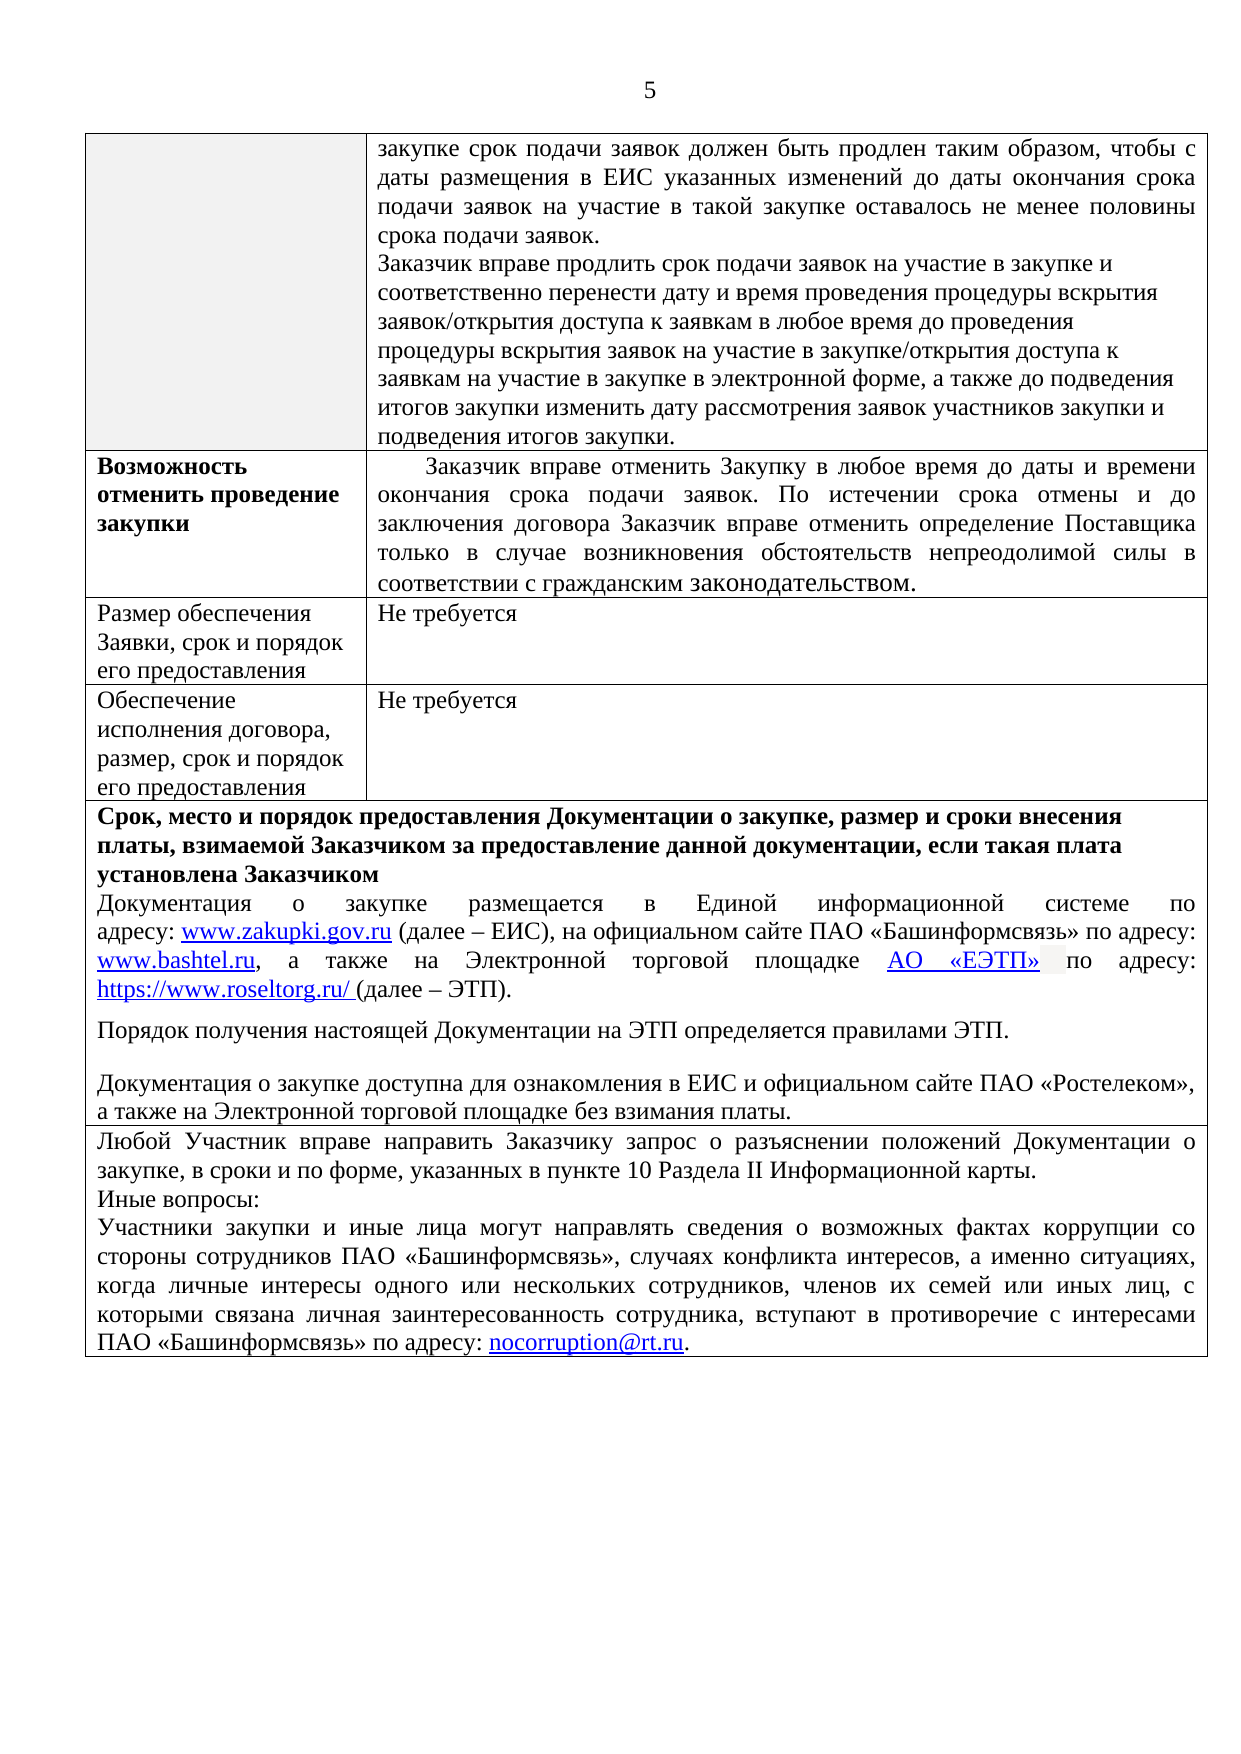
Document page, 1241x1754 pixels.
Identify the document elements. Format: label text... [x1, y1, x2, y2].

table_cell Размер обеспечения Заявки, срок и порядок его предоставления [86, 598, 366, 684]
table_cell Обеспечение исполнения договора, размер, срок и порядок его предоставления [86, 685, 366, 800]
table_cell Возможность отменить проведение закупки [86, 451, 366, 597]
table_cell Заказчик вправе отменить Закупку в любое время до даты и времени окончания срока подачи заявок. По истечении срока отмены и до заключения договора Заказчик вправе отменить определение Поставщика только в случае возникновения обстоятельств непреодолимой силы в соответствии с гражданским законодательством. [367, 451, 1207, 597]
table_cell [367, 134, 1207, 450]
table_cell Не требуется [367, 598, 1207, 684]
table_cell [86, 134, 366, 450]
table_cell Любой Участник вправе направить Заказчику запрос о разъяснении положений Документации о закупке, в сроки и по форме, указанных в пункте 10 Раздела II Информационной карты. Иные вопросы: Участники закупки и иные лица могут направлять сведения о возможных фактах коррупции со стороны сотрудников ПАО «Башинформсвязь», случаях конфликта интересов, а именно ситуациях, когда личные интересы одного или нескольких сотрудников, членов их семей или иных лиц, с которыми связана личная заинтересованность сотрудника, вступают в противоречие с интересами ПАО «Башинформсвязь» по адресу: nocorruption@rt.ru. [86, 1126, 1207, 1356]
table_cell Не требуется [367, 685, 1207, 800]
table_cell Срок, место и порядок предоставления Документации о закупке, размер и сроки внесения платы, взимаемой Заказчиком за предоставление данной документации, если такая плата установлена Заказчиком Документация о закупке размещается в Единой информационной системе по адресу: www.zakupki.gov.ru (далее – ЕИС), на официальном сайте ПАО «Башинформсвязь» по адресу: www.bashtel.ru, а также на Электронной торговой площадке АО «ЕЭТП» по адресу: https://www.roseltorg.ru/ (далее – ЭТП). Порядок получения настоящей Документации на ЭТП определяется правилами ЭТП. Документация о закупке доступна для ознакомления в ЕИС и официальном сайте ПАО «Ростелеком», а также на Электронной торговой площадке без взимания платы. [86, 801, 1207, 1125]
